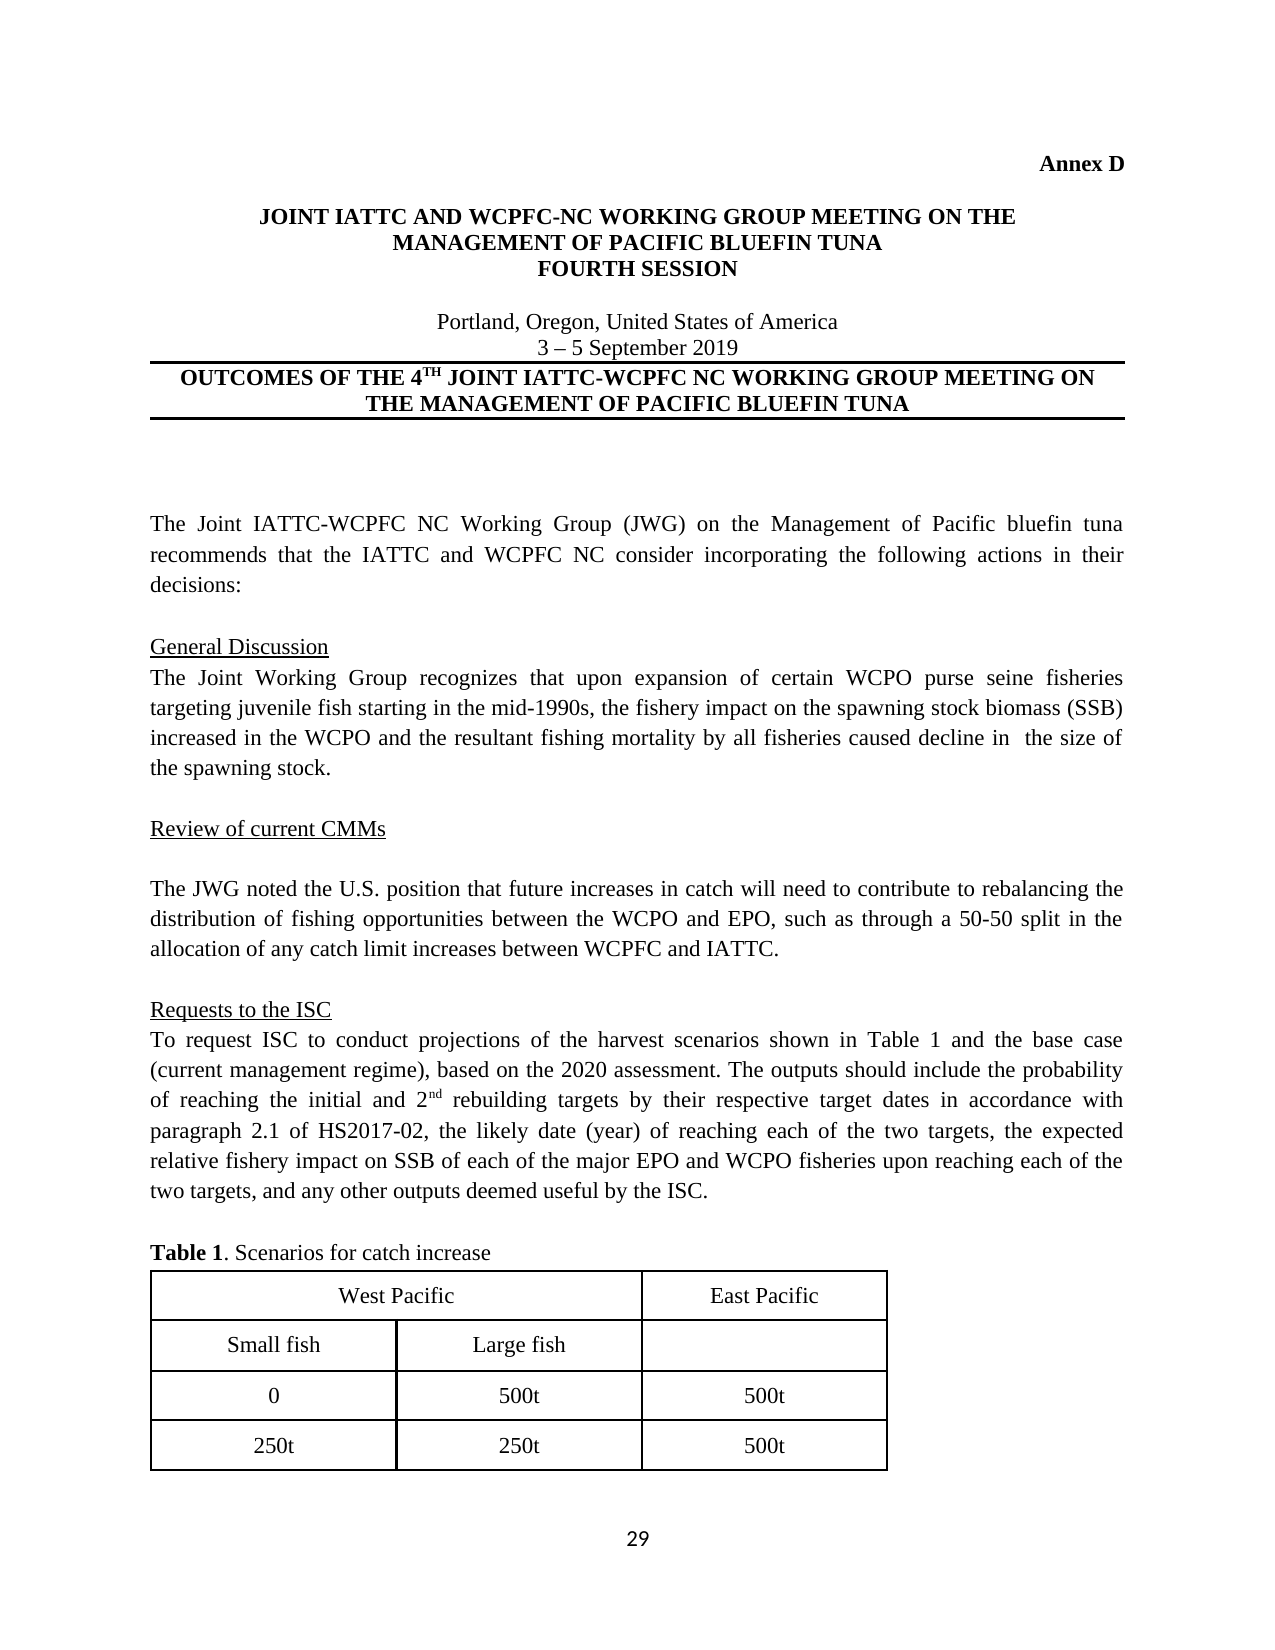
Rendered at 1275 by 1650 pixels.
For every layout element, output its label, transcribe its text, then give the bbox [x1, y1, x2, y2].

text Joint IATTC and WCPFC-NC Working Group Meeting on the [150, 203, 1125, 229]
text Requests to the ISC [150, 996, 1125, 1022]
text Management of Pacific Bluefin Tuna [150, 229, 1125, 255]
table_header West Pacific [152, 1272, 641, 1319]
text The Joint Working Group recognizes that upon expansion of certain WCPO purse seine fisheries targeting juvenile fish starting in the mid-1990s, the fishery impact on the spawning stock biomass (SSB) increased in the WCPO and the resultant fishing mortality by all fisheries caused decline in the size of the spawning stock. [150, 663, 1125, 781]
text Fourth Session [150, 255, 1125, 282]
table_cell 250t [152, 1421, 395, 1468]
table_cell 500t [643, 1372, 886, 1419]
text Review of current CMMs [150, 814, 1125, 841]
table_cell 0 [152, 1372, 395, 1419]
table_cell 500t [643, 1421, 886, 1468]
table_header Outcomes of the 4th Joint IATTC-WCPFC NC Working Group meeting on the management of Pacific bluefin tuna [150, 364, 1125, 417]
table_header East Pacific [643, 1272, 886, 1319]
text General Discussion [150, 633, 1125, 660]
text The JWG noted the U.S. position that future increases in catch will need to contribute to rebalancing the distribution of fishing opportunities between the WCPO and EPO, such as through a 50-50 split in the allocation of any catch limit increases between WCPFC and IATTC. [150, 875, 1125, 962]
table_cell [643, 1321, 886, 1370]
text Portland, Oregon, United States of America [150, 308, 1125, 334]
text To request ISC to conduct projections of the harvest scenarios shown in Table 1 and the base case (current management regime), based on the 2020 assessment. The outputs should include the probability of reaching the initial and 2nd rebuilding targets by their respective target dates in accordance with paragraph 2.1 of HS2017-02, the likely date (year) of reaching each of the two targets, the expected relative fishery impact on SSB of each of the major EPO and WCPO fisheries upon reaching each of the two targets, and any other outputs deemed useful by the ISC. [150, 1026, 1125, 1203]
table_cell Small fish [152, 1321, 395, 1370]
table_cell 250t [398, 1421, 641, 1468]
table_cell 500t [398, 1372, 641, 1419]
text 3 – 5 September 2019 [150, 334, 1125, 361]
text Table 1. Scenarios for catch increase [150, 1239, 1125, 1266]
table_cell Large fish [398, 1321, 641, 1370]
text Annex D [150, 150, 1125, 176]
text The Joint IATTC-WCPFC NC Working Group (JWG) on the Management of Pacific bluefin tuna recommends that the IATTC and WCPFC NC consider incorporating the following actions in their decisions: [150, 511, 1125, 597]
